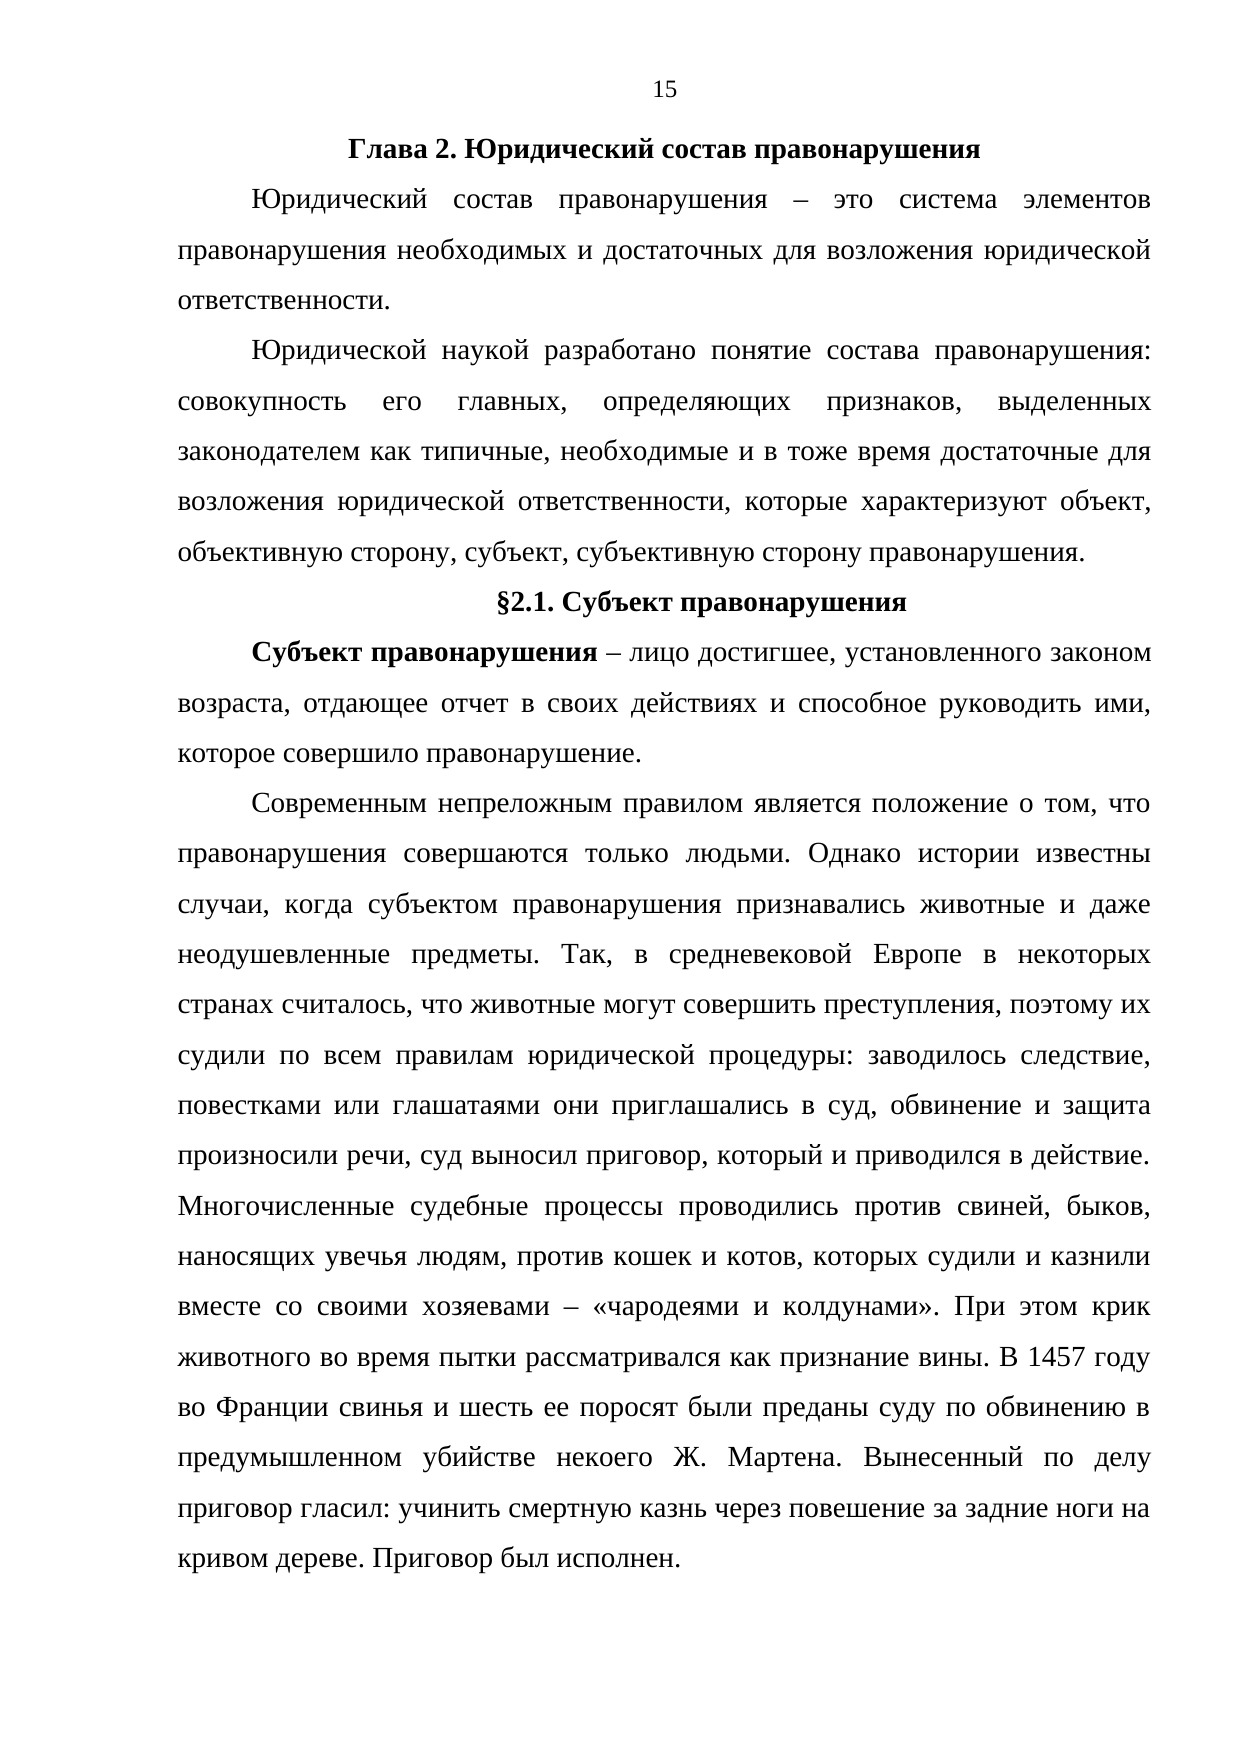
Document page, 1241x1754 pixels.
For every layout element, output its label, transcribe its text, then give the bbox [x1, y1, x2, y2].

text Глава 2. Юридический состав правонарушения [177, 131, 1152, 165]
text Юридический состав правонарушения – это система элементов правонарушения необходимых и достаточных для возложения юридической ответственности. [177, 182, 1152, 316]
text Юридической наукой разработано понятие состава правонарушения: совокупность его главных, определяющих признаков, выделенных законодателем как типичные, необходимые и в тоже время достаточные для возложения юридической ответственности, которые характеризуют объект, объективную сторону, субъект, субъективную сторону правонарушения. [177, 332, 1152, 567]
text Современным непреложным правилом является положение о том, что правонарушения совершаются только людьми. Однако истории известны случаи, когда субъектом правонарушения признавались животные и даже неодушевленные предметы. Так, в средневековой Европе в некоторых странах считалось, что животные могут совершить преступления, поэтому их судили по всем правилам юридической процедуры: заводилось следствие, повестками или глашатаями они приглашались в суд, обвинение и защита произносили речи, суд выносил приговор, который и приводился в действие. Многочисленные судебные процессы проводились против свиней, быков, наносящих увечья людям, против кошек и котов, которых судили и казнили вместе со своими хозяевами – «чародеями и колдунами». При этом крик животного во время пытки рассматривался как признание вины. В 1457 году во Франции свинья и шесть ее поросят были преданы суду по обвинению в предумышленном убийстве некоего Ж. Мартена. Вынесенный по делу приговор гласил: учинить смертную казнь через повешение за задние ноги на кривом дереве. Приговор был исполнен. [177, 785, 1152, 1573]
text Субъект правонарушения – лицо достигшее, установленного законом возраста, отдающее отчет в своих действиях и способное руководить ими, которое совершило правонарушение. [177, 634, 1152, 768]
text §2.1. Субъект правонарушения [177, 584, 1152, 618]
